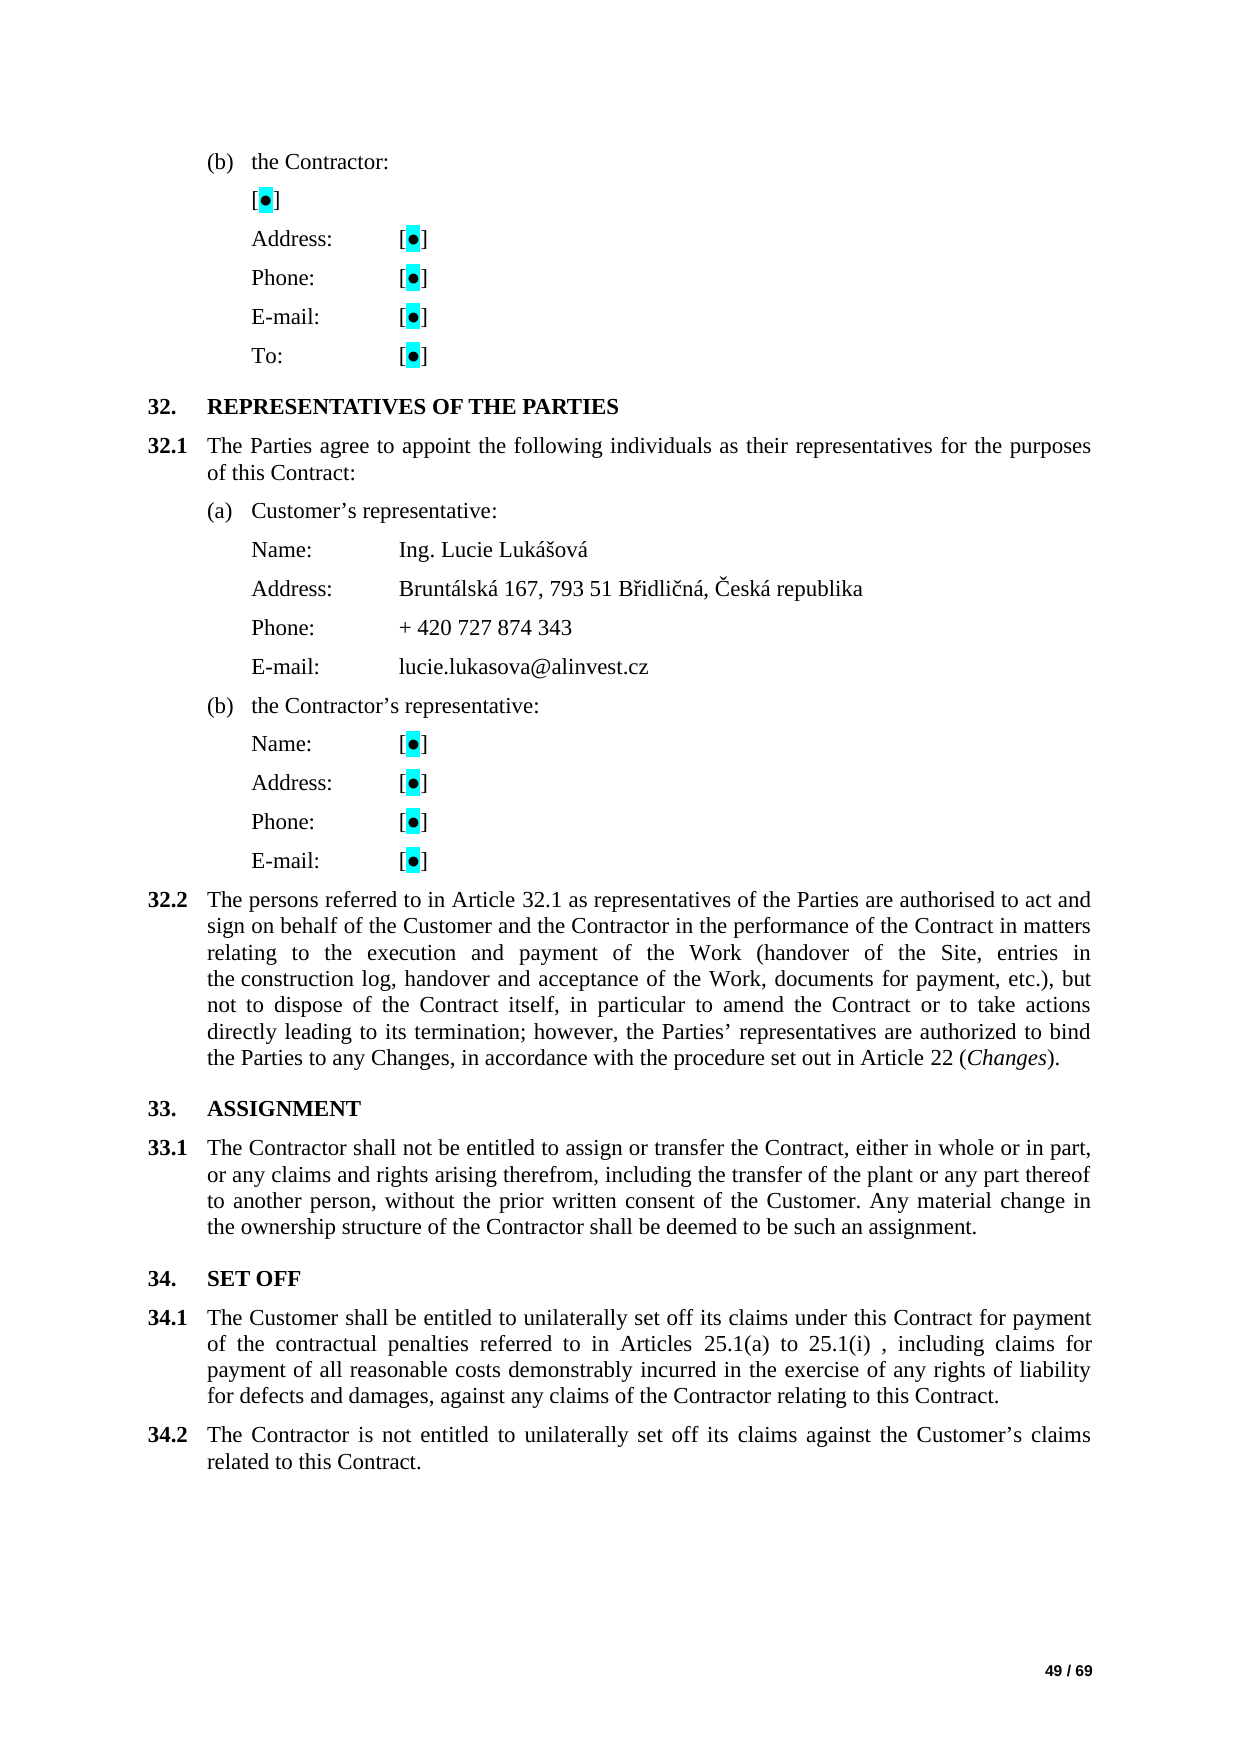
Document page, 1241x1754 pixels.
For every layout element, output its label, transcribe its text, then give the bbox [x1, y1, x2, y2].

text E-mail: [●] [236, 303, 406, 329]
text Phone: [●] [236, 808, 406, 834]
text E-mail: lucie.lukasova@alinvest.cz [236, 653, 1092, 679]
text Name: Ing. Lucie Lukášová [236, 536, 1092, 563]
text The Contractor is not entitled to unilaterally set off its claims against the Customer’s claims related to this Contract. [148, 1421, 1092, 1474]
text Phone: [●] [420, 264, 1092, 291]
text Address: [●] [420, 769, 1092, 796]
subtitle assignment [148, 1095, 1092, 1122]
text Address: Bruntálská 167, 793 51 Břidličná, Česká republika [236, 575, 1092, 601]
text The Customer shall be entitled to unilaterally set off its claims under this Contract for payment of the contractual penalties referred to in Articles 25.1(a) to 25.1(i) , including claims for payment of all reasonable costs demonstrably incurred in the exercise of any rights of liability for defects and damages, against any claims of the Contractor relating to this Contract. [148, 1303, 1092, 1409]
text [●] [236, 187, 259, 213]
subtitle Representatives of the Parties [148, 393, 1092, 420]
text Phone: + 420 727 874 343 [236, 614, 1092, 640]
text Phone: [●] [236, 264, 406, 291]
text Name: [●] [420, 731, 1092, 757]
text To: [●] [420, 342, 1092, 368]
text The Contractor shall not be entitled to assign or transfer the Contract, either in whole or in part, or any claims and rights arising therefrom, including the transfer of the plant or any part thereof to another person, without the prior written consent of the Customer. Any material change in the ownership structure of the Contractor shall be deemed to be such an assignment. [148, 1134, 1092, 1240]
text [●] [273, 187, 1092, 213]
text the Contractor’s representative: [207, 692, 1092, 718]
subtitle set off [148, 1265, 1092, 1291]
text Customer’s representative: [207, 497, 1092, 524]
text Name: [●] [236, 731, 406, 757]
text The Parties agree to appoint the following individuals as their representatives for the purposes of this Contract: [148, 432, 1092, 485]
text E-mail: [●] [420, 847, 1092, 873]
text Address: [●] [236, 769, 406, 796]
text Address: [●] [236, 225, 406, 252]
text Phone: [●] [420, 808, 1092, 834]
text E-mail: [●] [420, 303, 1092, 329]
text E-mail: [●] [236, 847, 406, 873]
text the Contractor: [207, 148, 1092, 174]
text Address: [●] [420, 225, 1092, 252]
text The persons referred to in Article 32.1 as representatives of the Parties are authorised to act and sign on behalf of the Customer and the Contractor in the performance of the Contract in matters relating to the execution and payment of the Work (handover of the Site, entries in the construction log, handover and acceptance of the Work, documents for payment, etc.), but not to dispose of the Contract itself, in particular to amend the Contract or to take actions directly leading to its termination; however, the Parties’ representatives are authorized to bind the Parties to any Changes, in accordance with the procedure set out in Article 22 (Changes). [148, 886, 1092, 1070]
text To: [●] [236, 342, 406, 368]
